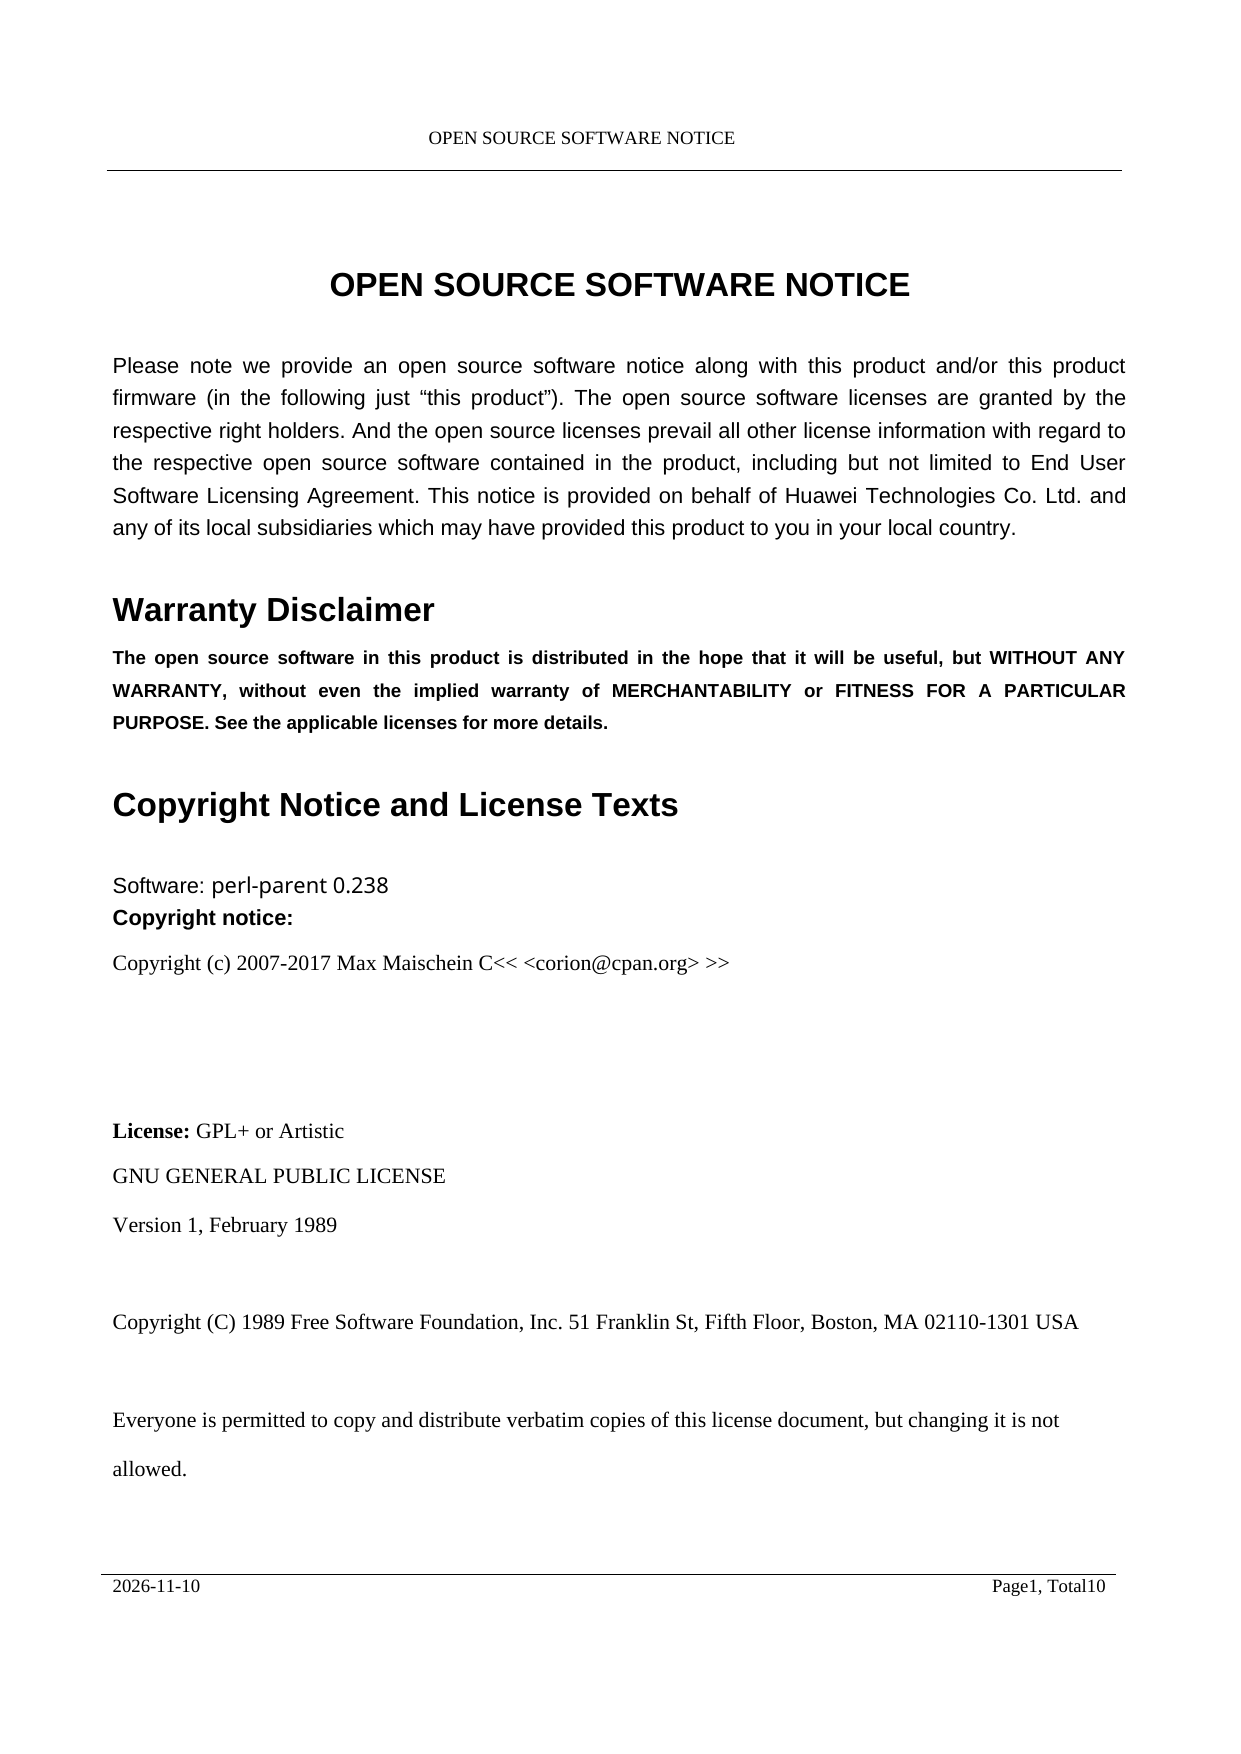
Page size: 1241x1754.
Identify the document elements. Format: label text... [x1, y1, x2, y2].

text Copyright (c) 2007-2017 Max Maischein C<< <corion@cpan.org> >> [112, 947, 1128, 979]
text OPEN SOURCE SOFTWARE NOTICE [112, 251, 1128, 316]
text The open source software in this product is distributed in the hope that it will be useful, but WITHOUT ANY WARRANTY, without even the implied warranty of MERCHANTABILITY or FITNESS FOR A PARTICULAR PURPOSE. See the applicable licenses for more details. [112, 641, 1128, 739]
text Copyright notice: [112, 901, 1128, 934]
text Warranty Disclaimer [112, 576, 1128, 641]
text Software: perl-parent 0.238 [112, 869, 1128, 901]
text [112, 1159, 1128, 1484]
text Please note we provide an open source software notice along with this product and/or this product firmware (in the following just “this product”). The open source software licenses are granted by the respective right holders. And the open source licenses prevail all other license information with regard to the respective open source software contained in the product, including but not limited to End User Software Licensing Agreement. This notice is provided on behalf of Huawei Technologies Co. Ltd. and any of its local subsidiaries which may have provided this product to you in your local country. [112, 349, 1128, 544]
text License: GPL+ or Artistic [112, 1114, 1128, 1147]
text Copyright Notice and License Texts [112, 771, 1128, 836]
